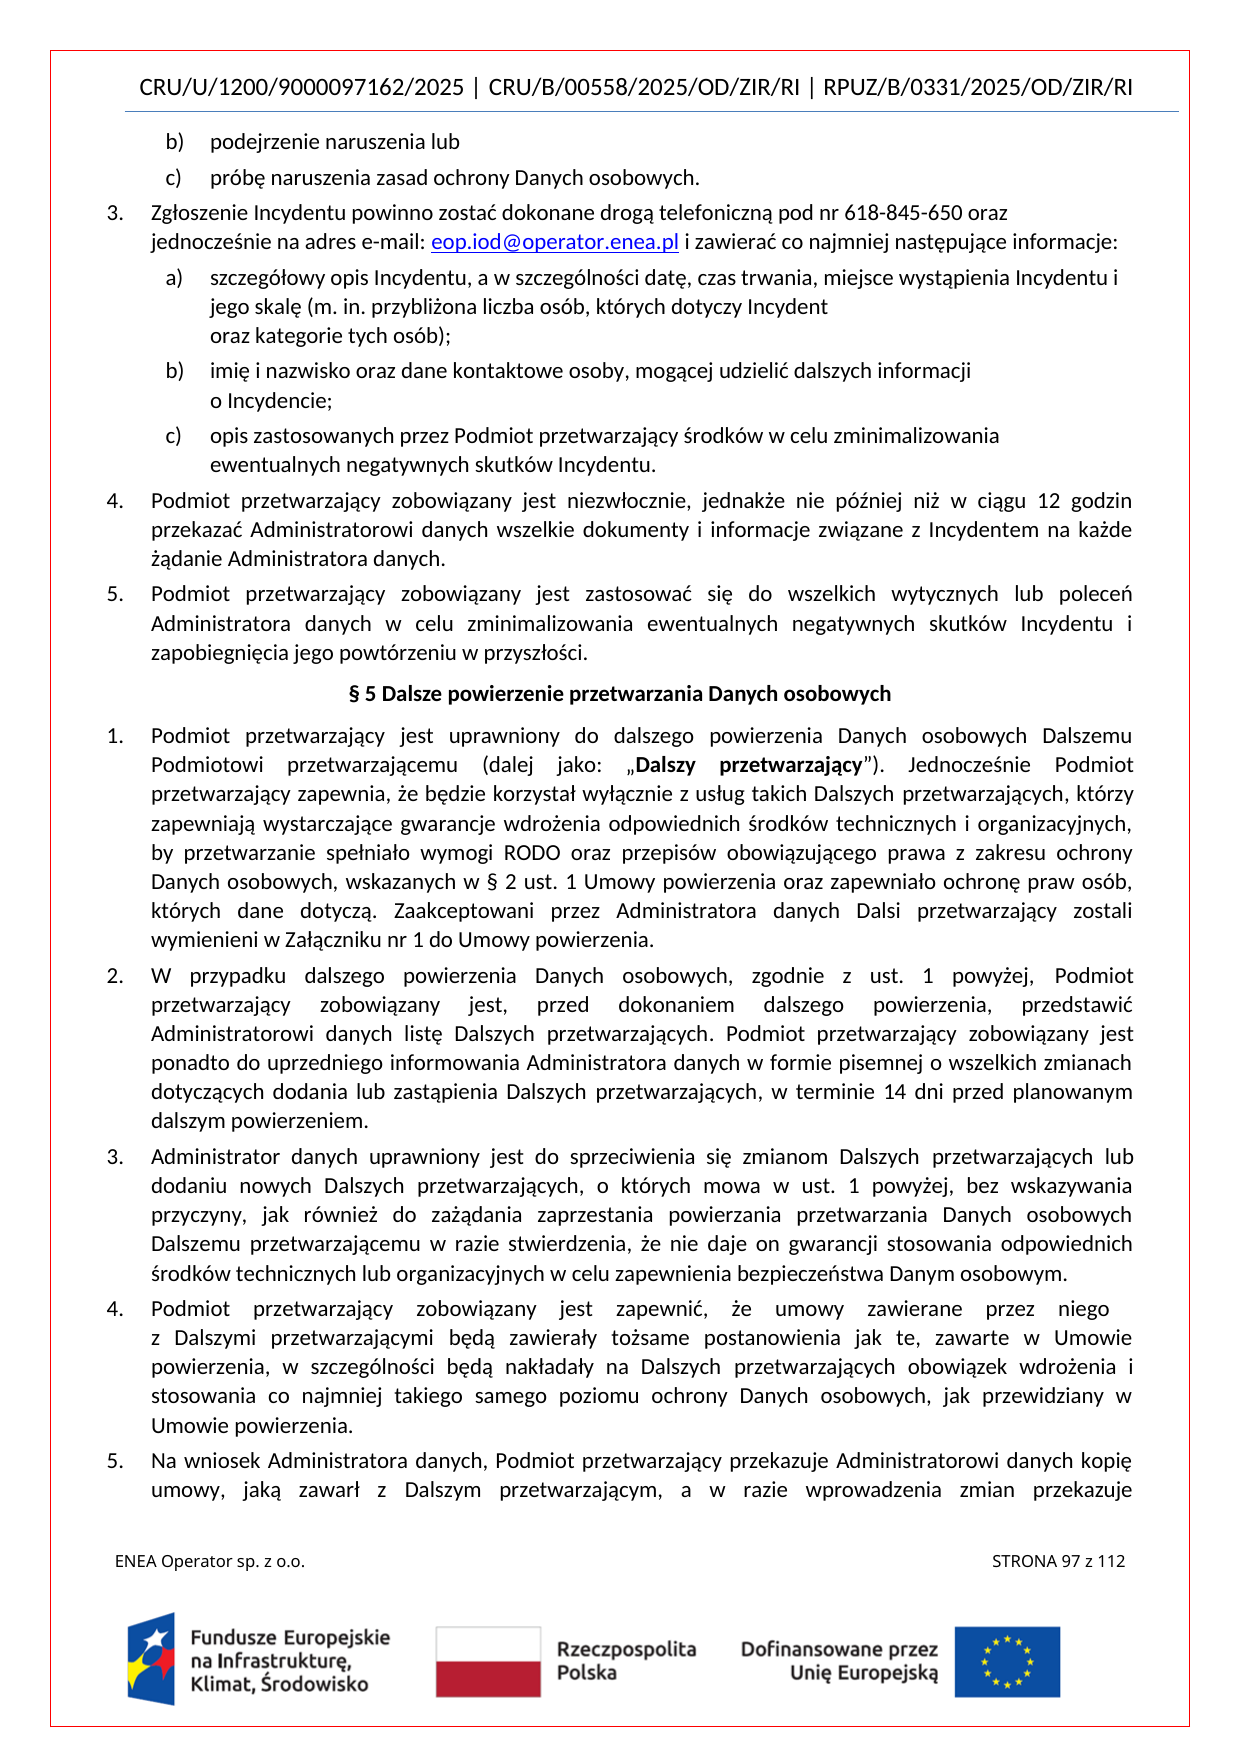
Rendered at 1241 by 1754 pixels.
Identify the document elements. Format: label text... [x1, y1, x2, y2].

list Podmiot przetwarzający zobowiązany jest niezwłocznie, jednakże nie później niż w ciągu 12 godzin przekazać Administratorowi danych wszelkie dokumenty i informacje związane z Incydentem na każde żądanie Administratora danych. [106, 485, 1134, 572]
list podejrzenie naruszenia lub [165, 126, 1134, 156]
text § 5 Dalsze powierzenie przetwarzania Danych osobowych [106, 678, 1134, 708]
list imię i nazwisko oraz dane kontaktowe osoby, mogącej udzielić dalszych informacji o Incydencie; [165, 356, 1134, 414]
list opis zastosowanych przez Podmiot przetwarzający środków w celu zminimalizowania ewentualnych negatywnych skutków Incydentu. [165, 420, 1134, 478]
list Podmiot przetwarzający jest uprawniony do dalszego powierzenia Danych osobowych Dalszemu Podmiotowi przetwarzającemu (dalej jako: „Dalszy przetwarzający”). Jednocześnie Podmiot przetwarzający zapewnia, że będzie korzystał wyłącznie z usług takich Dalszych przetwarzających, którzy zapewniają wystarczające gwarancje wdrożenia odpowiednich środków technicznych i organizacyjnych, by przetwarzanie spełniało wymogi RODO oraz przepisów obowiązującego prawa z zakresu ochrony Danych osobowych, wskazanych w § 2 ust. 1 Umowy powierzenia oraz zapewniało ochronę praw osób, których dane dotyczą. Zaakceptowani przez Administratora danych Dalsi przetwarzający zostali wymienieni w Załączniku nr 1 do Umowy powierzenia. [106, 720, 1134, 953]
list Administrator danych uprawniony jest do sprzeciwienia się zmianom Dalszych przetwarzających lub dodaniu nowych Dalszych przetwarzających, o których mowa w ust. 1 powyżej, bez wskazywania przyczyny, jak również do zażądania zaprzestania powierzania przetwarzania Danych osobowych Dalszemu przetwarzającemu w razie stwierdzenia, że nie daje on gwarancji stosowania odpowiednich środków technicznych lub organizacyjnych w celu zapewnienia bezpieczeństwa Danym osobowym. [106, 1141, 1134, 1287]
list Podmiot przetwarzający zobowiązany jest zastosować się do wszelkich wytycznych lub poleceń Administratora danych w celu zminimalizowania ewentualnych negatywnych skutków Incydentu i zapobiegnięcia jego powtórzeniu w przyszłości. [106, 578, 1134, 666]
list szczegółowy opis Incydentu, a w szczególności datę, czas trwania, miejsce wystąpienia Incydentu i jego skalę (m. in. przybliżona liczba osób, których dotyczy Incydent oraz kategorie tych osób); [165, 262, 1134, 349]
list Zgłoszenie Incydentu powinno zostać dokonane drogą telefoniczną pod nr 618-845-650 oraz jednocześnie na adres e-mail: eop.iod@operator.enea.pl i zawierać co najmniej następujące informacje: [106, 197, 1134, 256]
picture [106, 1589, 1074, 1726]
list próbę naruszenia zasad ochrony Danych osobowych. [165, 162, 1134, 191]
list W przypadku dalszego powierzenia Danych osobowych, zgodnie z ust. 1 powyżej, Podmiot przetwarzający zobowiązany jest, przed dokonaniem dalszego powierzenia, przedstawić Administratorowi danych listę Dalszych przetwarzających. Podmiot przetwarzający zobowiązany jest ponadto do uprzedniego informowania Administratora danych w formie pisemnej o wszelkich zmianach dotyczących dodania lub zastąpienia Dalszych przetwarzających, w terminie 14 dni przed planowanym dalszym powierzeniem. [106, 960, 1134, 1135]
list Podmiot przetwarzający zobowiązany jest zapewnić, że umowy zawierane przez niego z Dalszymi przetwarzającymi będą zawierały tożsame postanowienia jak te, zawarte w Umowie powierzenia, w szczególności będą nakładały na Dalszych przetwarzających obowiązek wdrożenia i stosowania co najmniej takiego samego poziomu ochrony Danych osobowych, jak przewidziany w Umowie powierzenia. [106, 1293, 1134, 1439]
